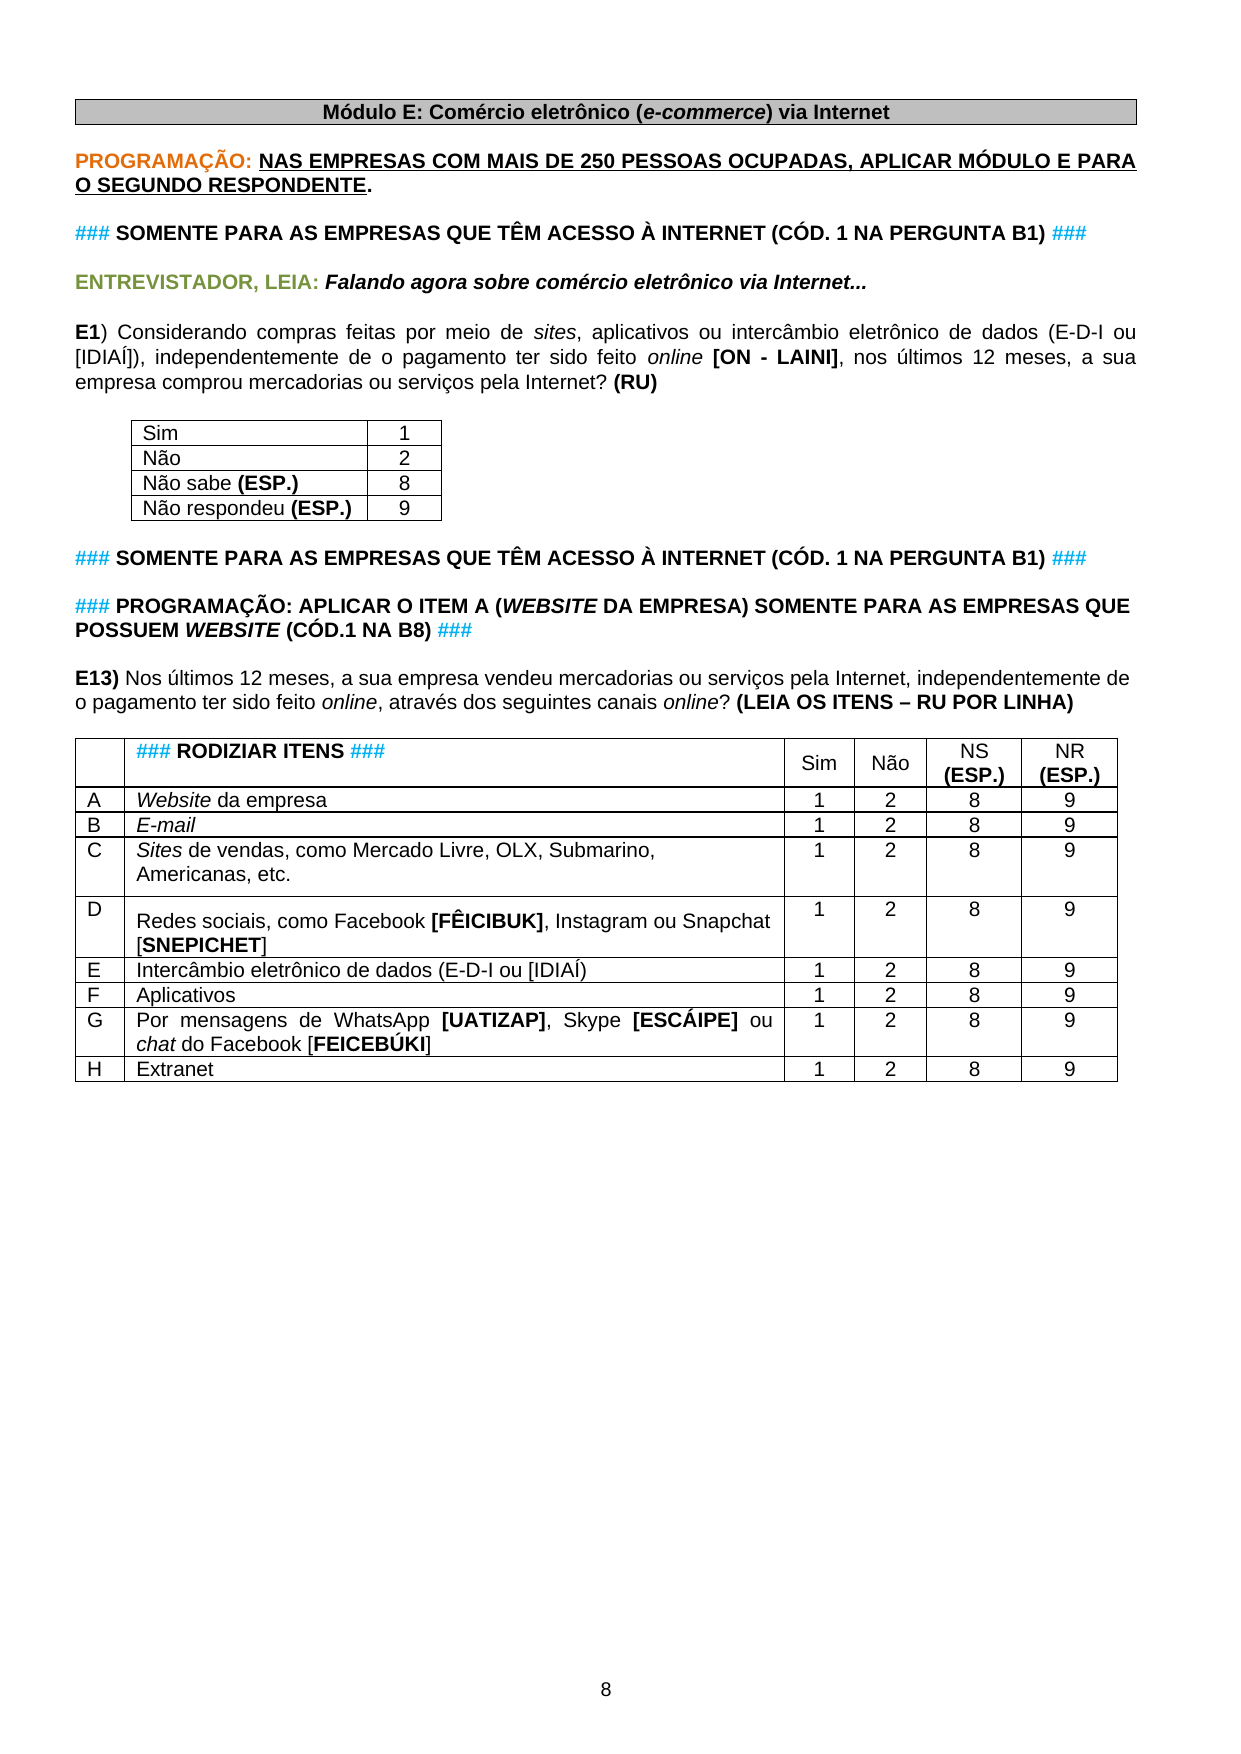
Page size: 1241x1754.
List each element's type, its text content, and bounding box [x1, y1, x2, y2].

table_cell 8 [927, 838, 1021, 896]
table_cell 8 [927, 1008, 1021, 1056]
table_cell A [76, 788, 124, 811]
table_cell 8 [927, 958, 1021, 982]
table_cell 9 [1022, 838, 1117, 896]
table_header NR (ESP.) [1022, 739, 1117, 786]
table_cell Por mensagens de WhatsApp [UATIZAP], Skype [ESCÁIPE] ou chat do Facebook [FEICEBÚKI] [125, 1008, 784, 1056]
table_cell 1 [785, 983, 854, 1007]
table_header NS (ESP.) [927, 739, 1021, 786]
text ### PROGRAMAÇÃO: APLICAR O ITEM A (WEBSITE DA EMPRESA) SOMENTE PARA AS EMPRESAS QUE POSSUEM WEBSITE (CÓD.1 NA B8) ### [75, 594, 1137, 642]
table_cell 1 [785, 788, 854, 811]
table_cell 9 [1022, 813, 1117, 836]
table_header Módulo E: Comércio eletrônico (e-commerce) via Internet [76, 100, 1136, 124]
table_cell Website da empresa [125, 788, 784, 811]
table_cell 1 [785, 813, 854, 836]
text E13) Nos últimos 12 meses, a sua empresa vendeu mercadorias ou serviços pela Internet, independentemente de o pagamento ter sido feito online, através dos seguintes canais online? (LEIA OS ITENS – RU POR LINHA) [75, 666, 1137, 713]
text ### SOMENTE PARA AS EMPRESAS QUE TÊM ACESSO À INTERNET (CÓD. 1 NA PERGUNTA B1) ### [75, 221, 1137, 245]
table_cell 9 [1022, 1008, 1117, 1056]
table_cell Extranet [125, 1057, 784, 1081]
table_cell 8 [368, 471, 441, 495]
table_cell Não sabe (ESP.) [132, 471, 367, 495]
table_cell Aplicativos [125, 983, 784, 1007]
table_header ### RODIZIAR ITENS ### [125, 739, 784, 786]
table_cell E [76, 958, 124, 982]
text ### SOMENTE PARA AS EMPRESAS QUE TÊM ACESSO À INTERNET (CÓD. 1 NA PERGUNTA B1) ### [75, 546, 1137, 570]
text ENTREVISTADOR, LEIA: Falando agora sobre comércio eletrônico via Internet... [75, 270, 1137, 295]
table_cell B [76, 813, 124, 836]
table_cell 2 [855, 813, 926, 836]
table_cell 8 [927, 1057, 1021, 1081]
table_cell 2 [368, 446, 441, 470]
table_cell 9 [1022, 788, 1117, 811]
table_cell 2 [855, 838, 926, 896]
table_cell Não [132, 446, 367, 470]
table_header Sim [785, 739, 854, 786]
table_cell 9 [368, 496, 441, 520]
table_cell 2 [855, 1008, 926, 1056]
table_cell 1 [785, 838, 854, 896]
table_cell 9 [1022, 983, 1117, 1007]
table_cell D [76, 897, 124, 957]
table_cell 1 [785, 1008, 854, 1056]
table_cell E-mail [125, 813, 784, 836]
table_cell 1 [785, 1057, 854, 1081]
table_cell 1 [785, 897, 854, 957]
table_cell 2 [855, 897, 926, 957]
table_cell Sites de vendas, como Mercado Livre, OLX, Submarino, Americanas, etc. [125, 838, 784, 896]
table_cell 2 [855, 958, 926, 982]
table_cell 2 [855, 1057, 926, 1081]
table_cell 1 [785, 958, 854, 982]
table_cell F [76, 983, 124, 1007]
table_header Não [855, 739, 926, 786]
table_header Sim [132, 421, 367, 445]
text PROGRAMAÇÃO: NAS EMPRESAS COM MAIS DE 250 PESSOAS OCUPADAS, APLICAR MÓDULO E PARA O SEGUNDO RESPONDENTE. [75, 149, 1137, 197]
table_cell 2 [855, 788, 926, 811]
text E1) Considerando compras feitas por meio de sites, aplicativos ou intercâmbio eletrônico de dados (E-D-I ou [IDIAÍ]), independentemente de o pagamento ter sido feito online [ON - LAINI], nos últimos 12 meses, a sua empresa comprou mercadorias ou serviços pela Internet? (RU) [75, 320, 1137, 395]
table_cell 9 [1022, 897, 1117, 957]
table_cell G [76, 1008, 124, 1056]
table_cell 9 [1022, 958, 1117, 982]
table_cell Redes sociais, como Facebook [FÊICIBUK], Instagram ou Snapchat [SNEPICHET] [125, 897, 784, 957]
table_cell Intercâmbio eletrônico de dados (E-D-I ou [IDIAÍ) [125, 958, 784, 982]
table_cell C [76, 838, 124, 896]
table_cell 8 [927, 813, 1021, 836]
table_header 1 [368, 421, 441, 445]
table_cell H [76, 1057, 124, 1081]
table_cell 8 [927, 788, 1021, 811]
table_cell 8 [927, 983, 1021, 1007]
table_cell 8 [927, 897, 1021, 957]
table_cell Não respondeu (ESP.) [132, 496, 367, 520]
table_header [76, 739, 124, 786]
table_cell 2 [855, 983, 926, 1007]
table_cell 9 [1022, 1057, 1117, 1081]
